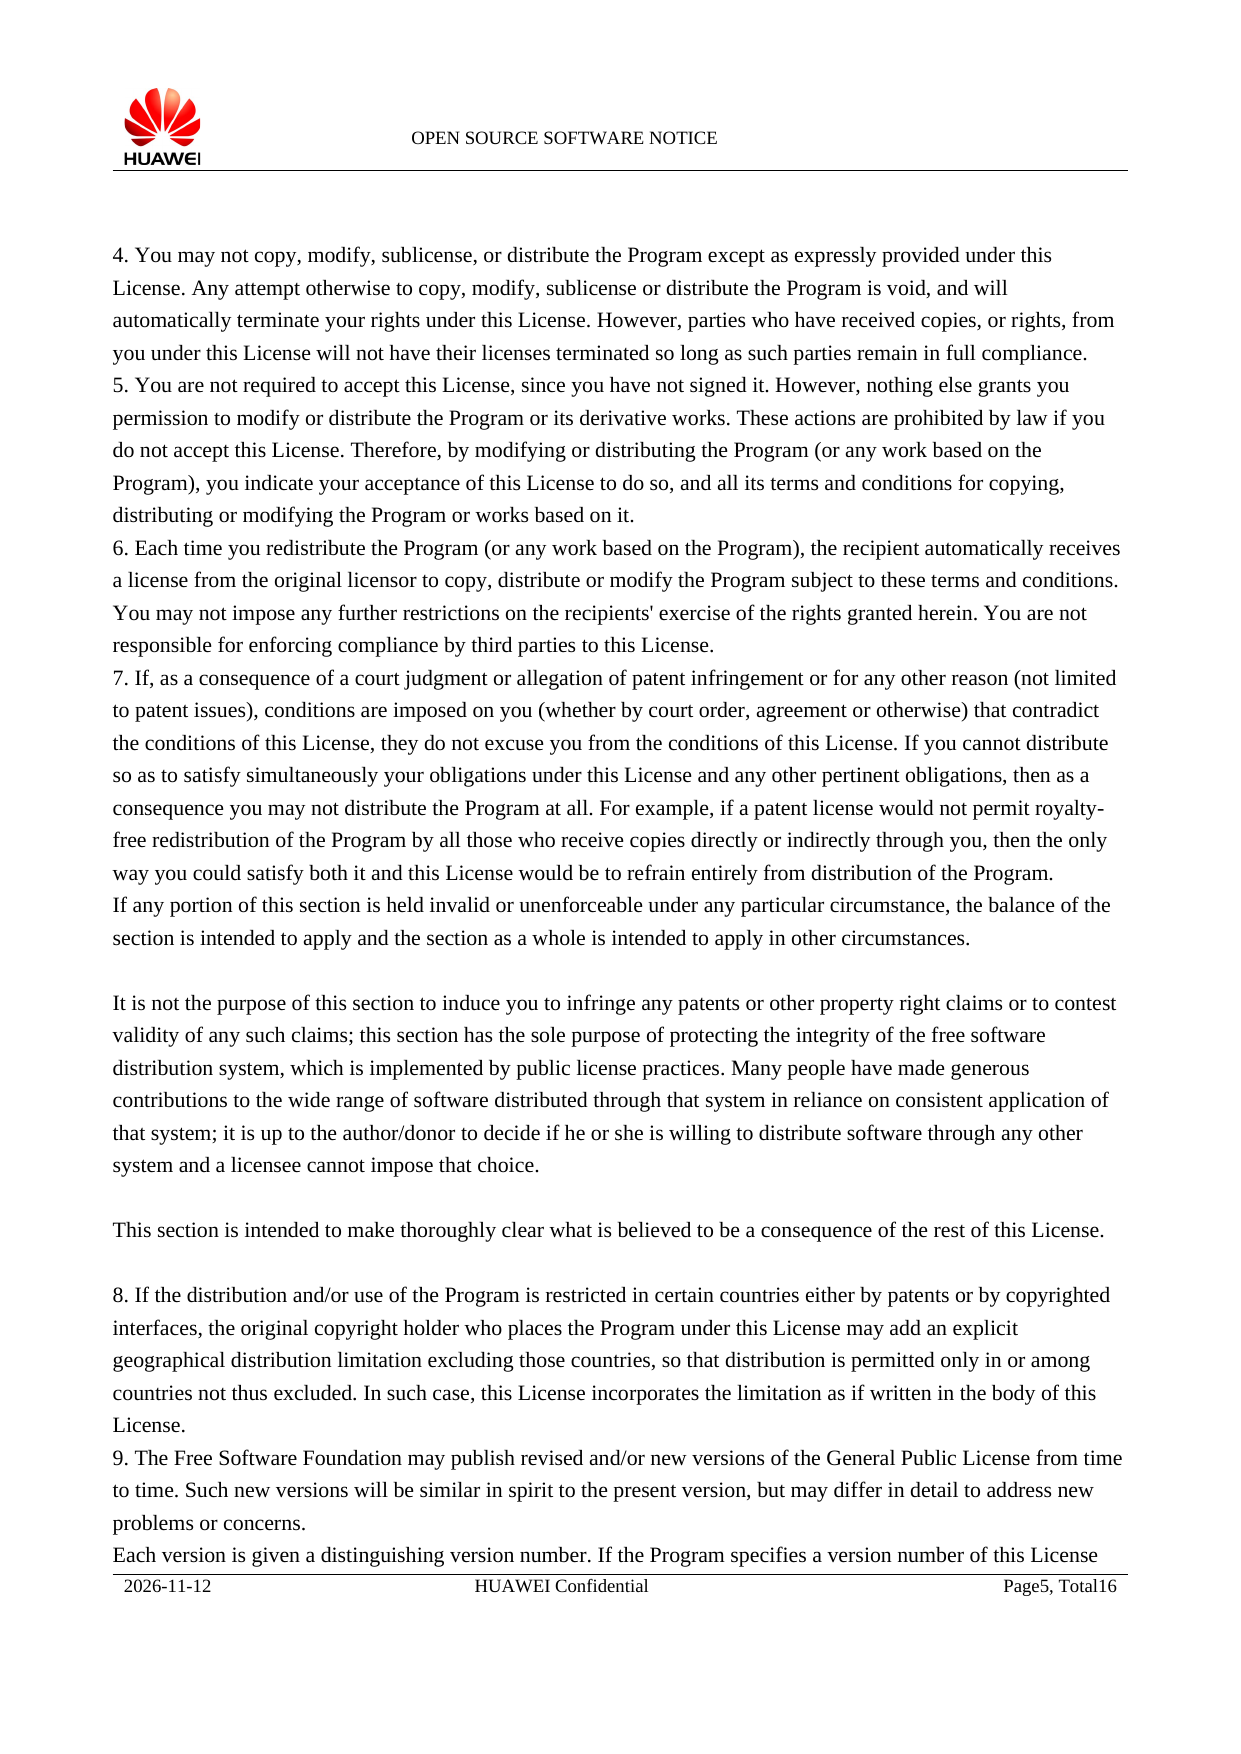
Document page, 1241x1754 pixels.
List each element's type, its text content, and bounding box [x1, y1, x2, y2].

text 6. Each time you redistribute the Program (or any work based on the Program), the recipient automatically receives a license from the original licensor to copy, distribute or modify the Program subject to these terms and conditions. You may not impose any further restrictions on the recipients' exercise of the rights granted herein. You are not responsible for enforcing compliance by third parties to this License. [112, 531, 1128, 661]
text 7. If, as a consequence of a court judgment or allegation of patent infringement or for any other reason (not limited to patent issues), conditions are imposed on you (whether by court order, agreement or otherwise) that contradict the conditions of this License, they do not excuse you from the conditions of this License. If you cannot distribute so as to satisfy simultaneously your obligations under this License and any other pertinent obligations, then as a consequence you may not distribute the Program at all. For example, if a patent license would not permit royalty-free redistribution of the Program by all those who receive copies directly or indirectly through you, then the only way you could satisfy both it and this License would be to refrain entirely from distribution of the Program. [112, 661, 1128, 889]
text 8. If the distribution and/or use of the Program is restricted in certain countries either by patents or by copyrighted interfaces, the original copyright holder who places the Program under this License may add an explicit geographical distribution limitation excluding those countries, so that distribution is permitted only in or among countries not thus excluded. In such case, this License incorporates the limitation as if written in the body of this License. [112, 1279, 1128, 1441]
text 4. You may not copy, modify, sublicense, or distribute the Program except as expressly provided under this License. Any attempt otherwise to copy, modify, sublicense or distribute the Program is void, and will automatically terminate your rights under this License. However, parties who have received copies, or rights, from you under this License will not have their licenses terminated so long as such parties remain in full compliance. [112, 239, 1128, 369]
picture [124, 88, 201, 165]
text It is not the purpose of this section to induce you to infringe any patents or other property right claims or to contest validity of any such claims; this section has the sole purpose of protecting the integrity of the free software distribution system, which is implemented by public license practices. Many people have made generous contributions to the wide range of software distributed through that system in reliance on consistent application of that system; it is up to the author/donor to decide if he or she is willing to distribute software through any other system and a licensee cannot impose that choice. [112, 986, 1128, 1181]
text 5. You are not required to accept this License, since you have not signed it. However, nothing else grants you permission to modify or distribute the Program or its derivative works. These actions are prohibited by law if you do not accept this License. Therefore, by modifying or distributing the Program (or any work based on the Program), you indicate your acceptance of this License to do so, and all its terms and conditions for copying, distributing or modifying the Program or works based on it. [112, 369, 1128, 531]
text If any portion of this section is held invalid or unenforceable under any particular circumstance, the balance of the section is intended to apply and the section as a whole is intended to apply in other circumstances. [112, 889, 1128, 954]
text 9. The Free Software Foundation may publish revised and/or new versions of the General Public License from time to time. Such new versions will be similar in spirit to the present version, but may differ in detail to address new problems or concerns. [112, 1441, 1128, 1539]
text This section is intended to make thoroughly clear what is believed to be a consequence of the rest of this License. [112, 1214, 1128, 1246]
